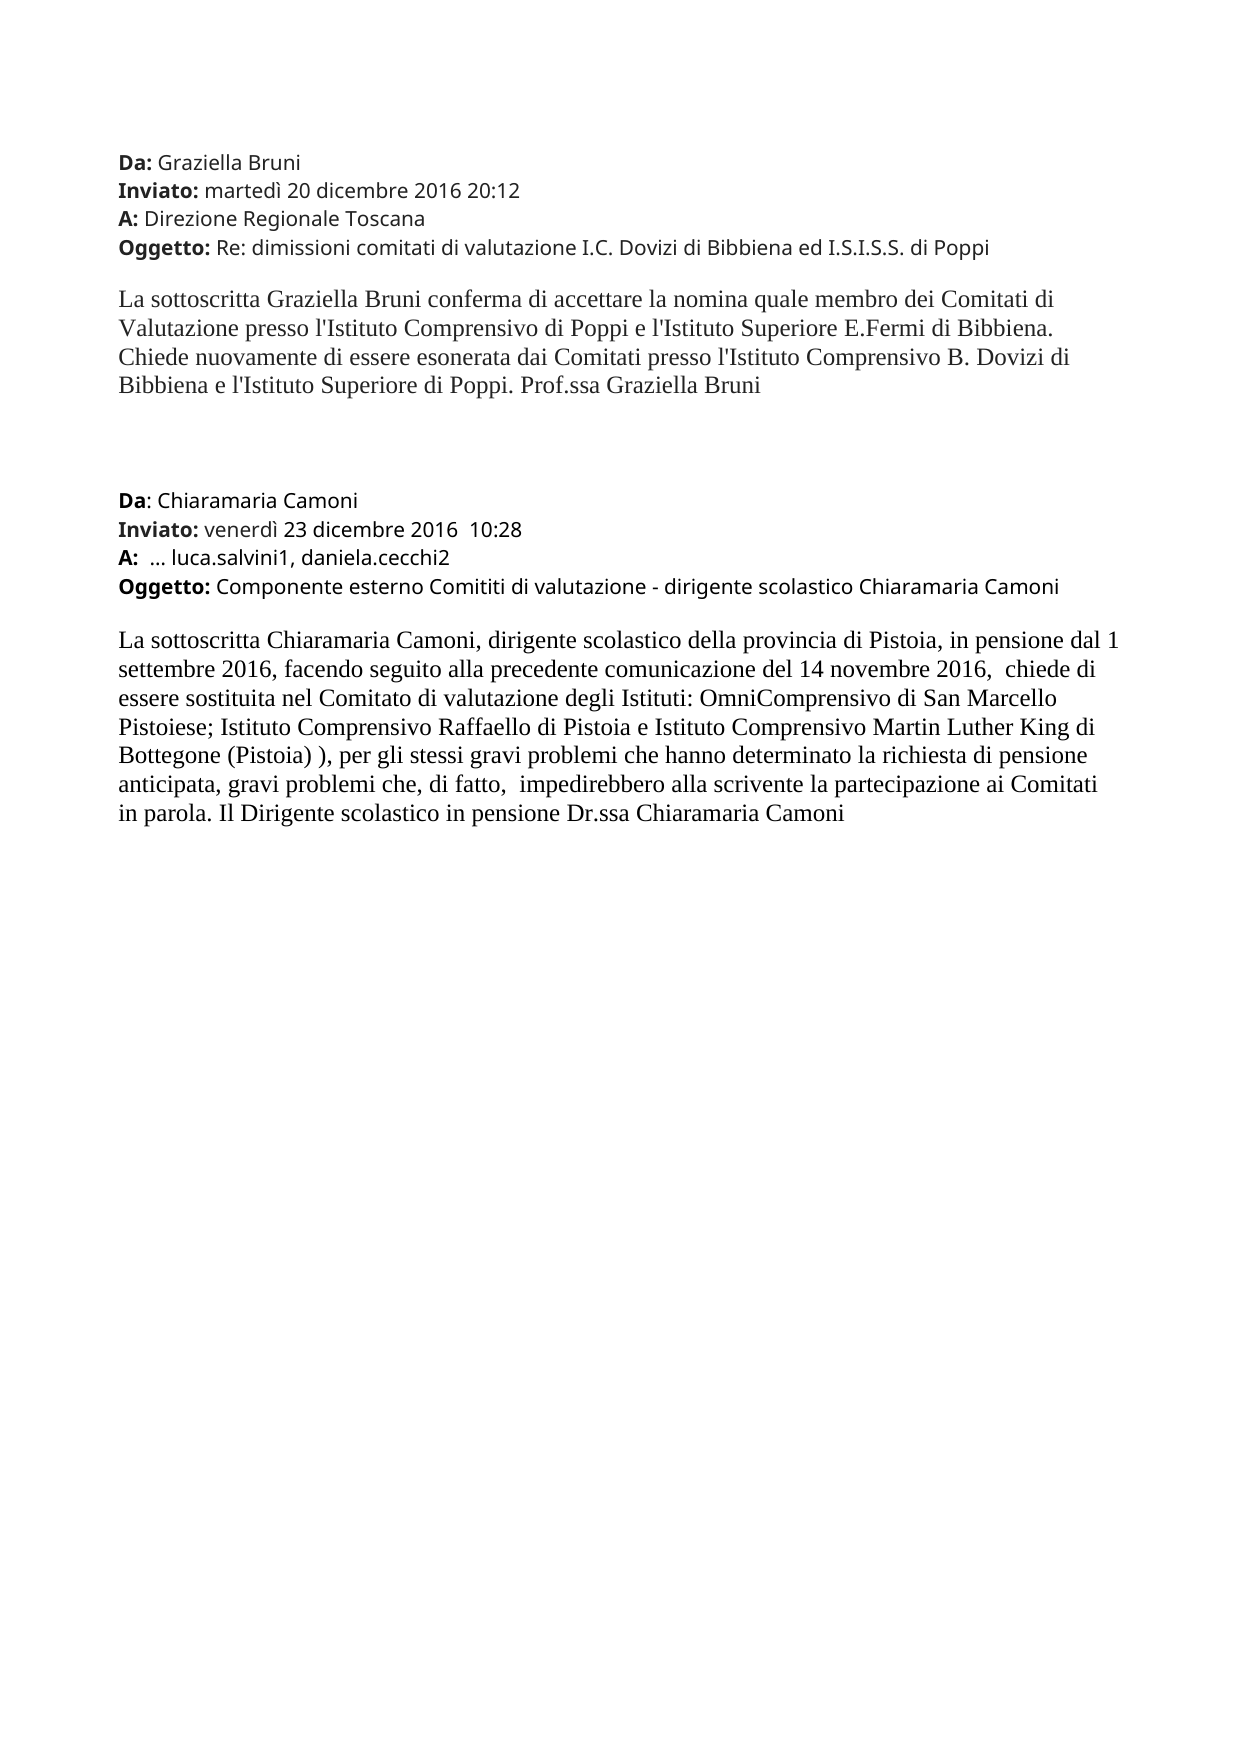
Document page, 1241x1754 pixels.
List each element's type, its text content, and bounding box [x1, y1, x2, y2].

text A: … luca.salvini1, daniela.cecchi2 [118, 543, 1122, 572]
text Inviato: venerdì 23 dicembre 2016 10:28 [118, 515, 1122, 543]
text Da: Chiaramaria Camoni [118, 487, 1122, 515]
text Oggetto: Componente esterno Comititi di valutazione - dirigente scolastico Chiaramaria Camoni [118, 572, 1122, 600]
text Da: Graziella Bruni Inviato: martedì 20 dicembre 2016 20:12 A: Direzione Regionale Toscana Oggetto: Re: dimissioni comitati di valutazione I.C. Dovizi di Bibbiena ed I.S.I.S.S. di Poppi [118, 148, 1122, 261]
text La sottoscritta Graziella Bruni conferma di accettare la nomina quale membro dei Comitati di Valutazione presso l'Istituto Comprensivo di Poppi e l'Istituto Superiore E.Fermi di Bibbiena. Chiede nuovamente di essere esonerata dai Comitati presso l'Istituto Comprensivo B. Dovizi di Bibbiena e l'Istituto Superiore di Poppi. Prof.ssa Graziella Bruni [118, 284, 1122, 399]
text La sottoscritta Chiaramaria Camoni, dirigente scolastico della provincia di Pistoia, in pensione dal 1 settembre 2016, facendo seguito alla precedente comunicazione del 14 novembre 2016, chiede di essere sostituita nel Comitato di valutazione degli Istituti: OmniComprensivo di San Marcello Pistoiese; Istituto Comprensivo Raffaello di Pistoia e Istituto Comprensivo Martin Luther King di Bottegone (Pistoia) ), per gli stessi gravi problemi che hanno determinato la richiesta di pensione anticipata, gravi problemi che, di fatto, impedirebbero alla scrivente la partecipazione ai Comitati in parola. Il Dirigente scolastico in pensione Dr.ssa Chiaramaria Camoni [118, 625, 1122, 827]
